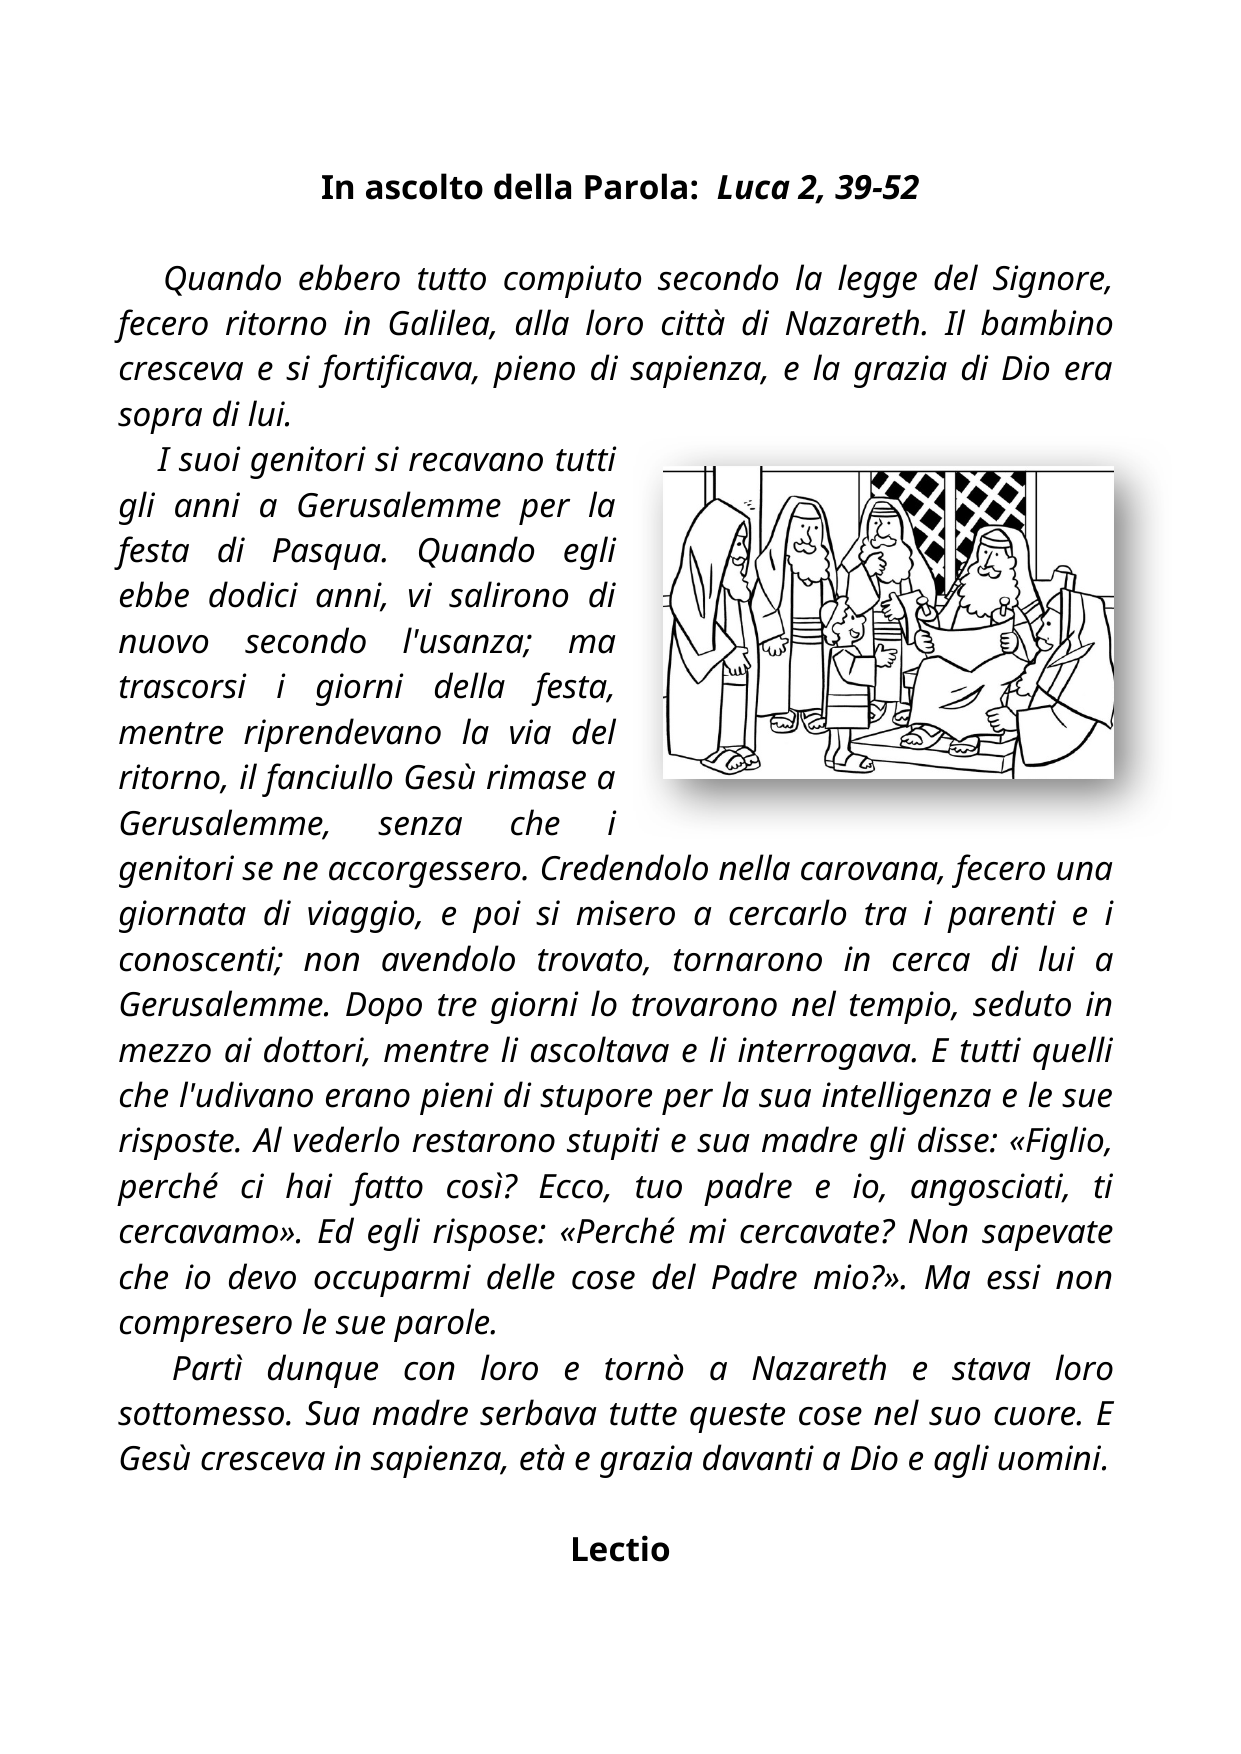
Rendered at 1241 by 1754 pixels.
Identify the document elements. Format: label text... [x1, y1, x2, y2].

text Quando ebbero tutto compiuto secondo la legge del Signore, fecero ritorno in Galilea, alla loro città di Nazareth. Il bambino cresceva e si fortificava, pieno di sapienza, e la grazia di Dio era sopra di lui. [118, 254, 1115, 436]
text Partì dunque con loro e tornò a Nazareth e stava loro sottomesso. Sua madre serbava tutte queste cose nel suo cuore. E Gesù cresceva in sapienza, età e grazia davanti a Dio e agli uomini. [118, 1344, 1115, 1481]
text Lectio [118, 1526, 1122, 1571]
text In ascolto della Parola: Luca 2, 39-52 [118, 163, 1122, 209]
text I suoi genitori si recavano tutti gli anni a Gerusalemme per la festa di Pasqua. Quando egli ebbe dodici anni, vi salirono di nuovo secondo l'usanza; ma trascorsi i giorni della festa, mentre riprendevano la via del ritorno, il fanciullo Gesù rimase a Gerusalemme, senza che i genitori se ne accorgessero. Credendolo nella carovana, fecero una giornata di viaggio, e poi si misero a cercarlo tra i parenti e i conoscenti; non avendolo trovato, tornarono in cerca di lui a Gerusalemme. Dopo tre giorni lo trovarono nel tempio, seduto in mezzo ai dottori, mentre li ascoltava e li interrogava. E tutti quelli che l'udivano erano pieni di stupore per la sua intelligenza e le sue risposte. Al vederlo restarono stupiti e sua madre gli disse: «Figlio, perché ci hai fatto così? Ecco, tuo padre e io, angosciati, ti cercavamo». Ed egli rispose: «Perché mi cercavate? Non sapevate che io devo occuparmi delle cose del Padre mio?». Ma essi non compresero le sue parole. [118, 436, 1115, 1344]
picture [663, 466, 1114, 779]
